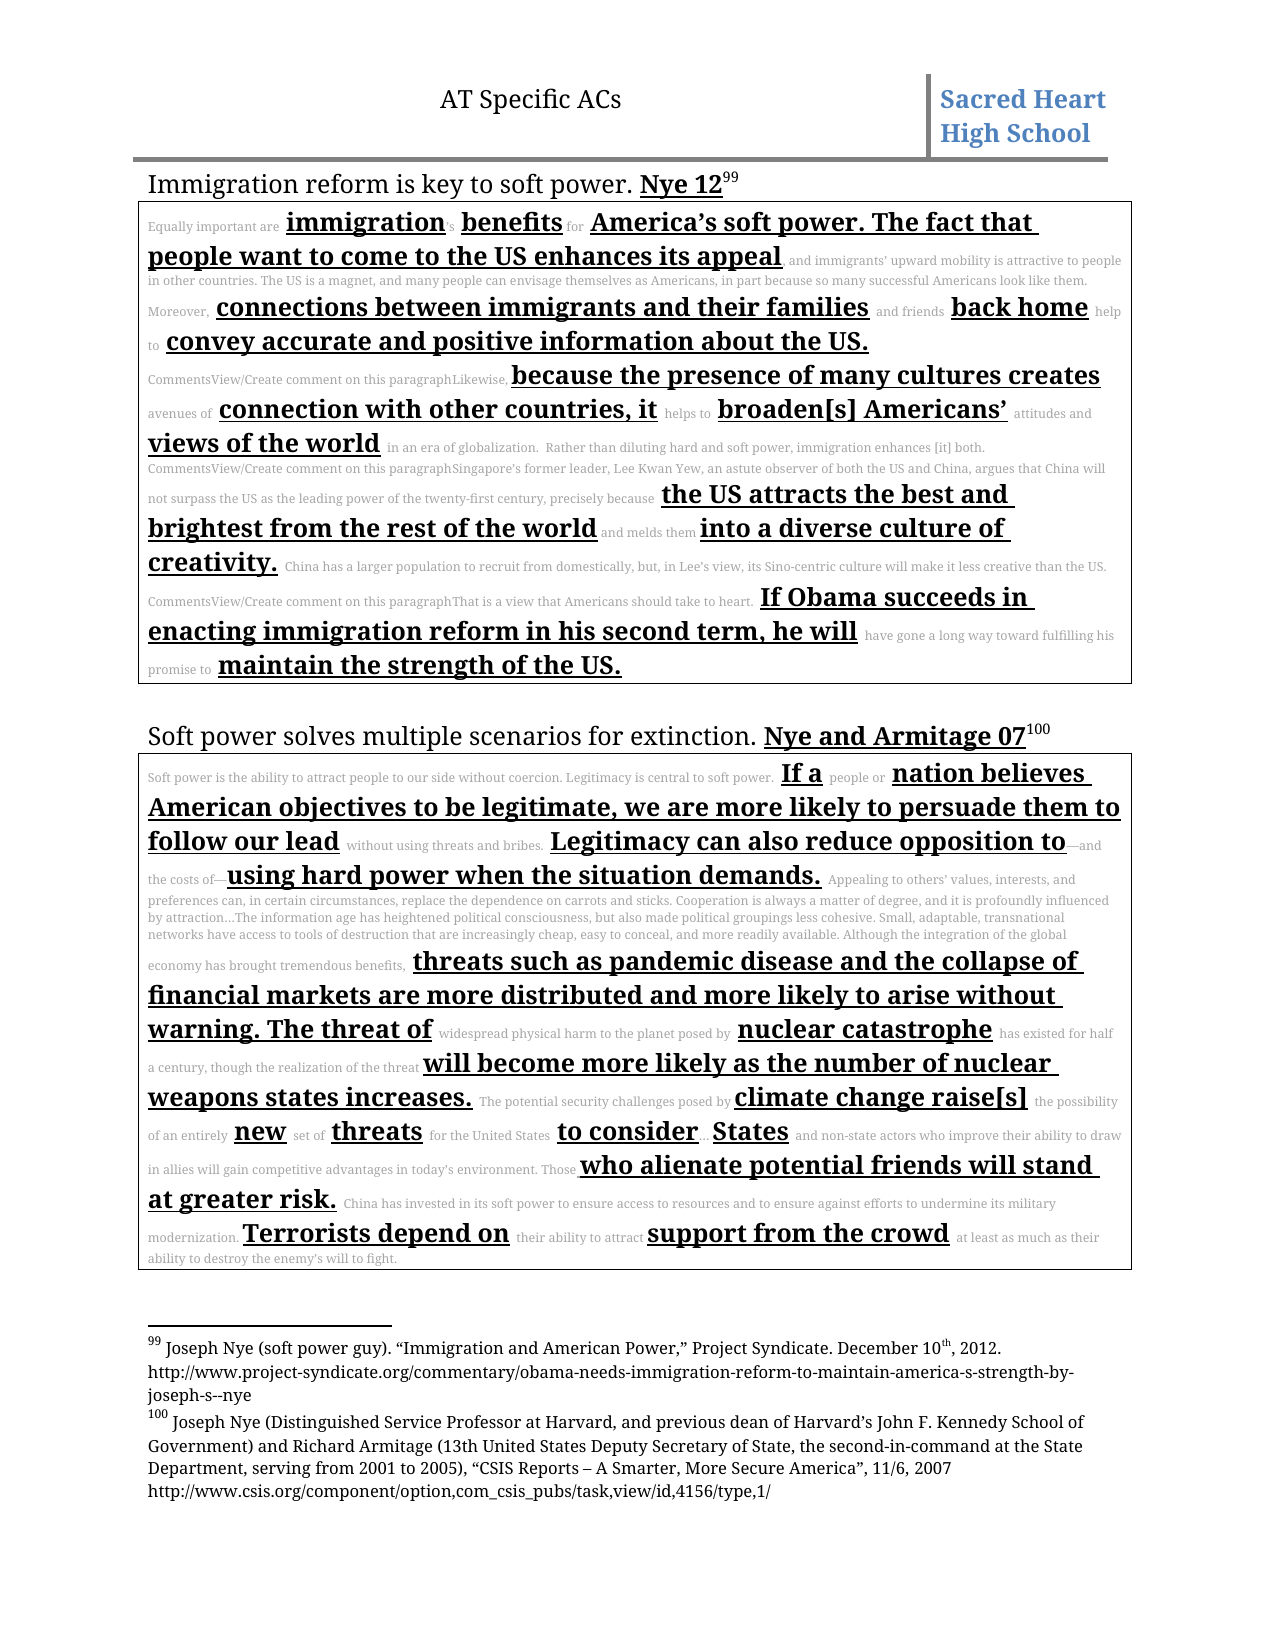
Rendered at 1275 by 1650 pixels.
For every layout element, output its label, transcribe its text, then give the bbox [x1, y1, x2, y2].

text CommentsView/Create comment on this paragraphLikewise, because the presence of many cultures creates avenues of connection with other countries, it helps to broaden[s] Americans’ attitudes and views of the world in an era of globalization. Rather than diluting hard and soft power, immigration enhances [it] both. [148, 358, 1122, 460]
text Soft power is the ability to attract people to our side without coercion. Legitimacy is central to soft power. If a people or nation believes American objectives to be legitimate, we are more likely to persuade them to follow our lead without using threats and bribes. Legitimacy can also reduce opposition to—and the costs of—using hard power when the situation demands. Appealing to others’ values, interests, and preferences can, in certain circumstances, replace the dependence on carrots and sticks. Cooperation is always a matter of degree, and it is profoundly influenced by attraction…The information age has heightened political consciousness, but also made political groupings less cohesive. Small, adaptable, transnational networks have access to tools of destruction that are increasingly cheap, easy to conceal, and more readily available. Although the integration of the global economy has brought tremendous benefits, threats such as pandemic disease and the collapse of financial markets are more distributed and more likely to arise without warning. The threat of widespread physical harm to the planet posed by nuclear catastrophe has existed for half a century, though the realization of the threat will become more likely as the number of nuclear weapons states increases. The potential security challenges posed by climate change raise[s] the possibility of an entirely new set of threats for the United States to consider… States and non-state actors who improve their ability to draw in allies will gain competitive advantages in today’s environment. Those who alienate potential friends will stand at greater risk. China has invested in its soft power to ensure access to resources and to ensure against efforts to undermine its military modernization. Terrorists depend on their ability to attract support from the crowd at least as much as their ability to destroy the enemy’s will to fight. [139, 754, 1131, 1269]
text CommentsView/Create comment on this paragraphThat is a view that Americans should take to heart. If Obama succeeds in enacting immigration reform in his second term, he will have gone a long way toward fulfilling his promise to maintain the strength of the US. [139, 576, 1131, 683]
text Soft power solves multiple scenarios for extinction. Nye and Armitage 07 [148, 718, 1122, 753]
text CommentsView/Create comment on this paragraphSingapore’s former leader, Lee Kwan Yew, an astute observer of both the US and China, argues that China will not surpass the US as the leading power of the twenty-first century, precisely because the US attracts the best and brightest from the rest of the world and melds them into a diverse culture of creativity. China has a larger population to recruit from domestically, but, in Lee’s view, its Sino-centric culture will make it less creative than the US. [148, 460, 1122, 576]
text Immigration reform is key to soft power. Nye 12 [148, 167, 1122, 201]
text Equally important are immigration’s benefits for America’s soft power. The fact that people want to come to the US enhances its appeal, and immigrants’ upward mobility is attractive to people in other countries. The US is a magnet, and many people can envisage themselves as Americans, in part because so many successful Americans look like them. Moreover, connections between immigrants and their families and friends back home help to convey accurate and positive information about the US. [139, 202, 1131, 358]
